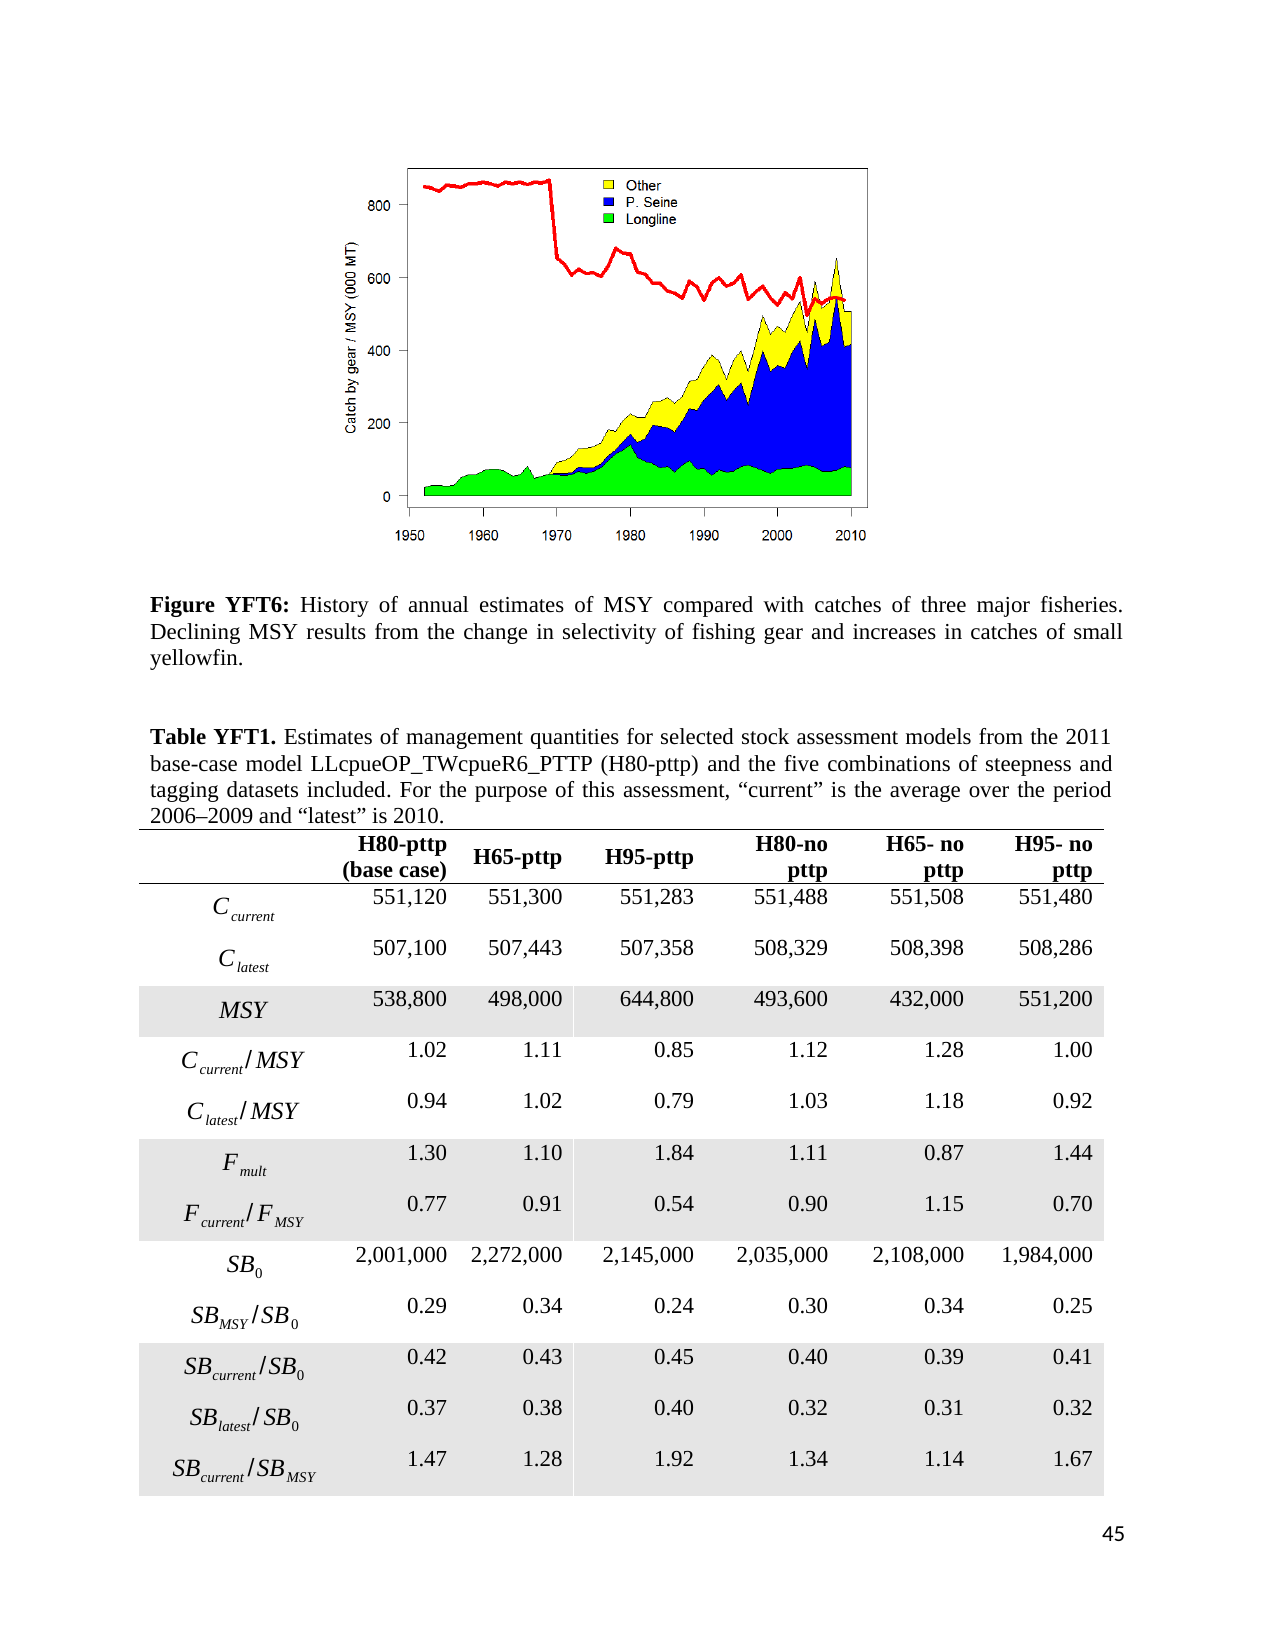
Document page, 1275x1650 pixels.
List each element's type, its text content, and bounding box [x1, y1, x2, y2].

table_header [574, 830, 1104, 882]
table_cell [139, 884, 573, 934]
picture [323, 135, 952, 592]
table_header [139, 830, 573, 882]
text Table YFT1. Estimates of management quantities for selected stock assessment models from the 2011 base-case model LLcpueOP_TWcpueR6_PTTP (H80-pttp) and the five combinations of steepness and tagging datasets included. For the purpose of this assessment, “current” is the average over the period 2006–2009 and “latest” is 2010. [150, 723, 1113, 829]
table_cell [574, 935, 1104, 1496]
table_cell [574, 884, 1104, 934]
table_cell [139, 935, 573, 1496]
text Figure YFT6: History of annual estimates of MSY compared with catches of three major fisheries. Declining MSY results from the change in selectivity of fishing gear and increases in catches of small yellowfin. [150, 591, 1125, 671]
